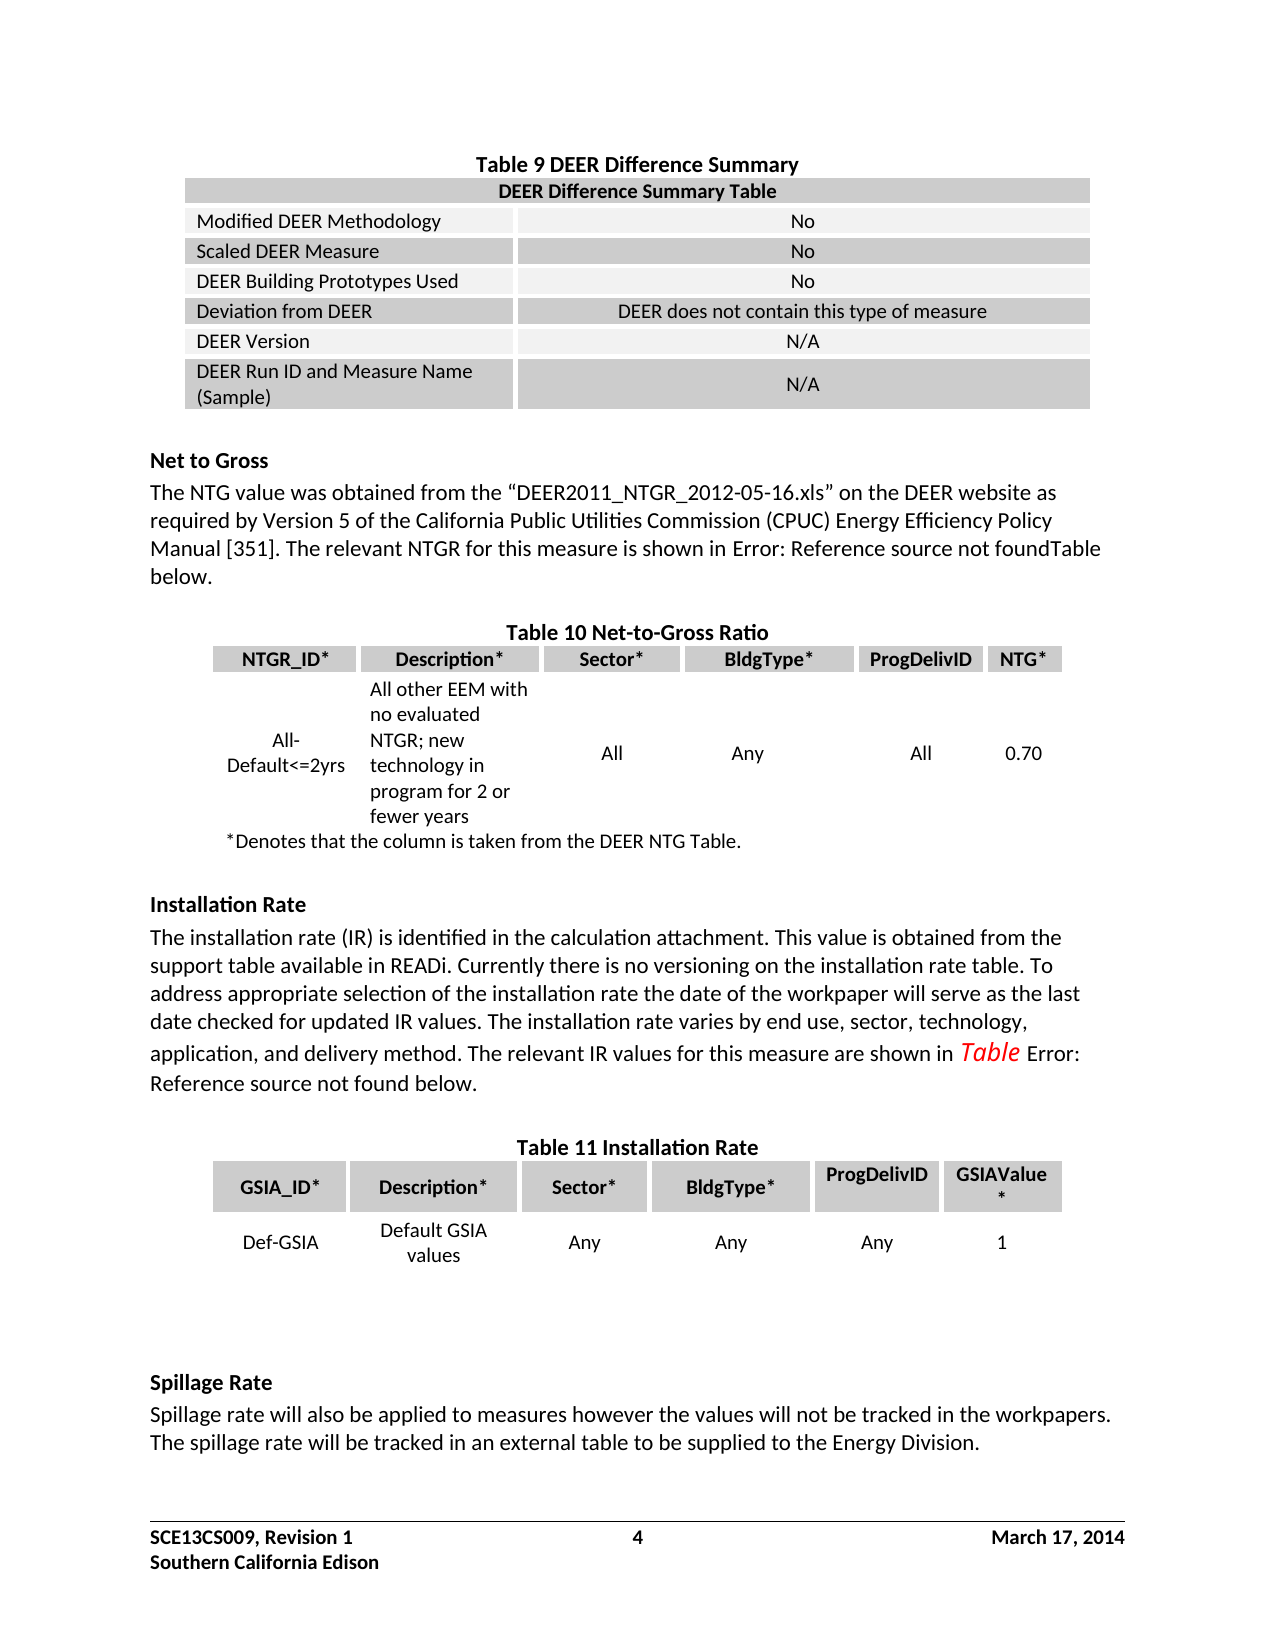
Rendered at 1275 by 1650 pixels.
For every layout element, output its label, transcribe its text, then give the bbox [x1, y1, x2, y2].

table_header ProgDelivID [815, 1161, 939, 1212]
table_header NTG* [988, 646, 1062, 672]
text Table 10 Net-to-Gross Ratio [150, 618, 1125, 646]
table_cell Any [685, 676, 854, 829]
table_header Sector* [544, 646, 680, 672]
table_cell All [544, 676, 680, 829]
table_cell Any [652, 1217, 810, 1268]
table_cell DEER Version [185, 329, 513, 354]
table_cell Def-GSIA [213, 1217, 346, 1268]
table_cell N/A [518, 359, 1090, 409]
table_header BldgType* [685, 646, 854, 672]
table_header Description* [350, 1161, 517, 1212]
text Table 11 Installation Rate [150, 1133, 1125, 1161]
table_cell No [518, 208, 1090, 233]
table_header BldgType* [652, 1161, 810, 1212]
table_header GSIAValue* [944, 1161, 1062, 1212]
table_header ProgDelivID [859, 646, 983, 672]
table_header Sector* [522, 1161, 647, 1212]
table_header NTGR_ID* [213, 646, 356, 672]
text Spillage rate will also be applied to measures however the values will not be tracked in the workpapers. The spillage rate will be tracked in an external table to be supplied to the Energy Division. [150, 1401, 1125, 1457]
table_cell DEER Building Prototypes Used [185, 268, 513, 294]
table_cell Modified DEER Methodology [185, 208, 513, 233]
text Net to Gross [150, 446, 1125, 474]
table_cell Default GSIA values [350, 1217, 517, 1268]
table_header Description* [361, 646, 539, 672]
table_cell Deviation from DEER [185, 298, 513, 324]
text *Denotes that the column is taken from the DEER NTG Table. [150, 829, 1125, 854]
table_cell No [518, 268, 1090, 294]
table_cell All-Default<=2yrs [213, 676, 356, 829]
table_cell 0.70 [988, 676, 1062, 829]
table_cell DEER Run ID and Measure Name (Sample) [185, 359, 513, 409]
table_cell N/A [518, 329, 1090, 354]
table_cell 1 [944, 1217, 1062, 1268]
text Installation Rate [150, 891, 1125, 918]
table_cell Scaled DEER Measure [185, 238, 513, 264]
table_cell All other EEM with no evaluated NTGR; new technology in program for 2 or fewer years [361, 676, 539, 829]
table_header GSIA_ID* [213, 1161, 346, 1212]
table_cell Any [815, 1217, 939, 1268]
table_cell No [518, 238, 1090, 264]
table_header DEER Difference Summary Table [185, 178, 1090, 203]
table_cell All [859, 676, 983, 829]
text Table 9 DEER Difference Summary [150, 150, 1125, 178]
table_cell DEER does not contain this type of measure [518, 298, 1090, 324]
text Spillage Rate [150, 1368, 1125, 1396]
table_cell Any [522, 1217, 647, 1268]
